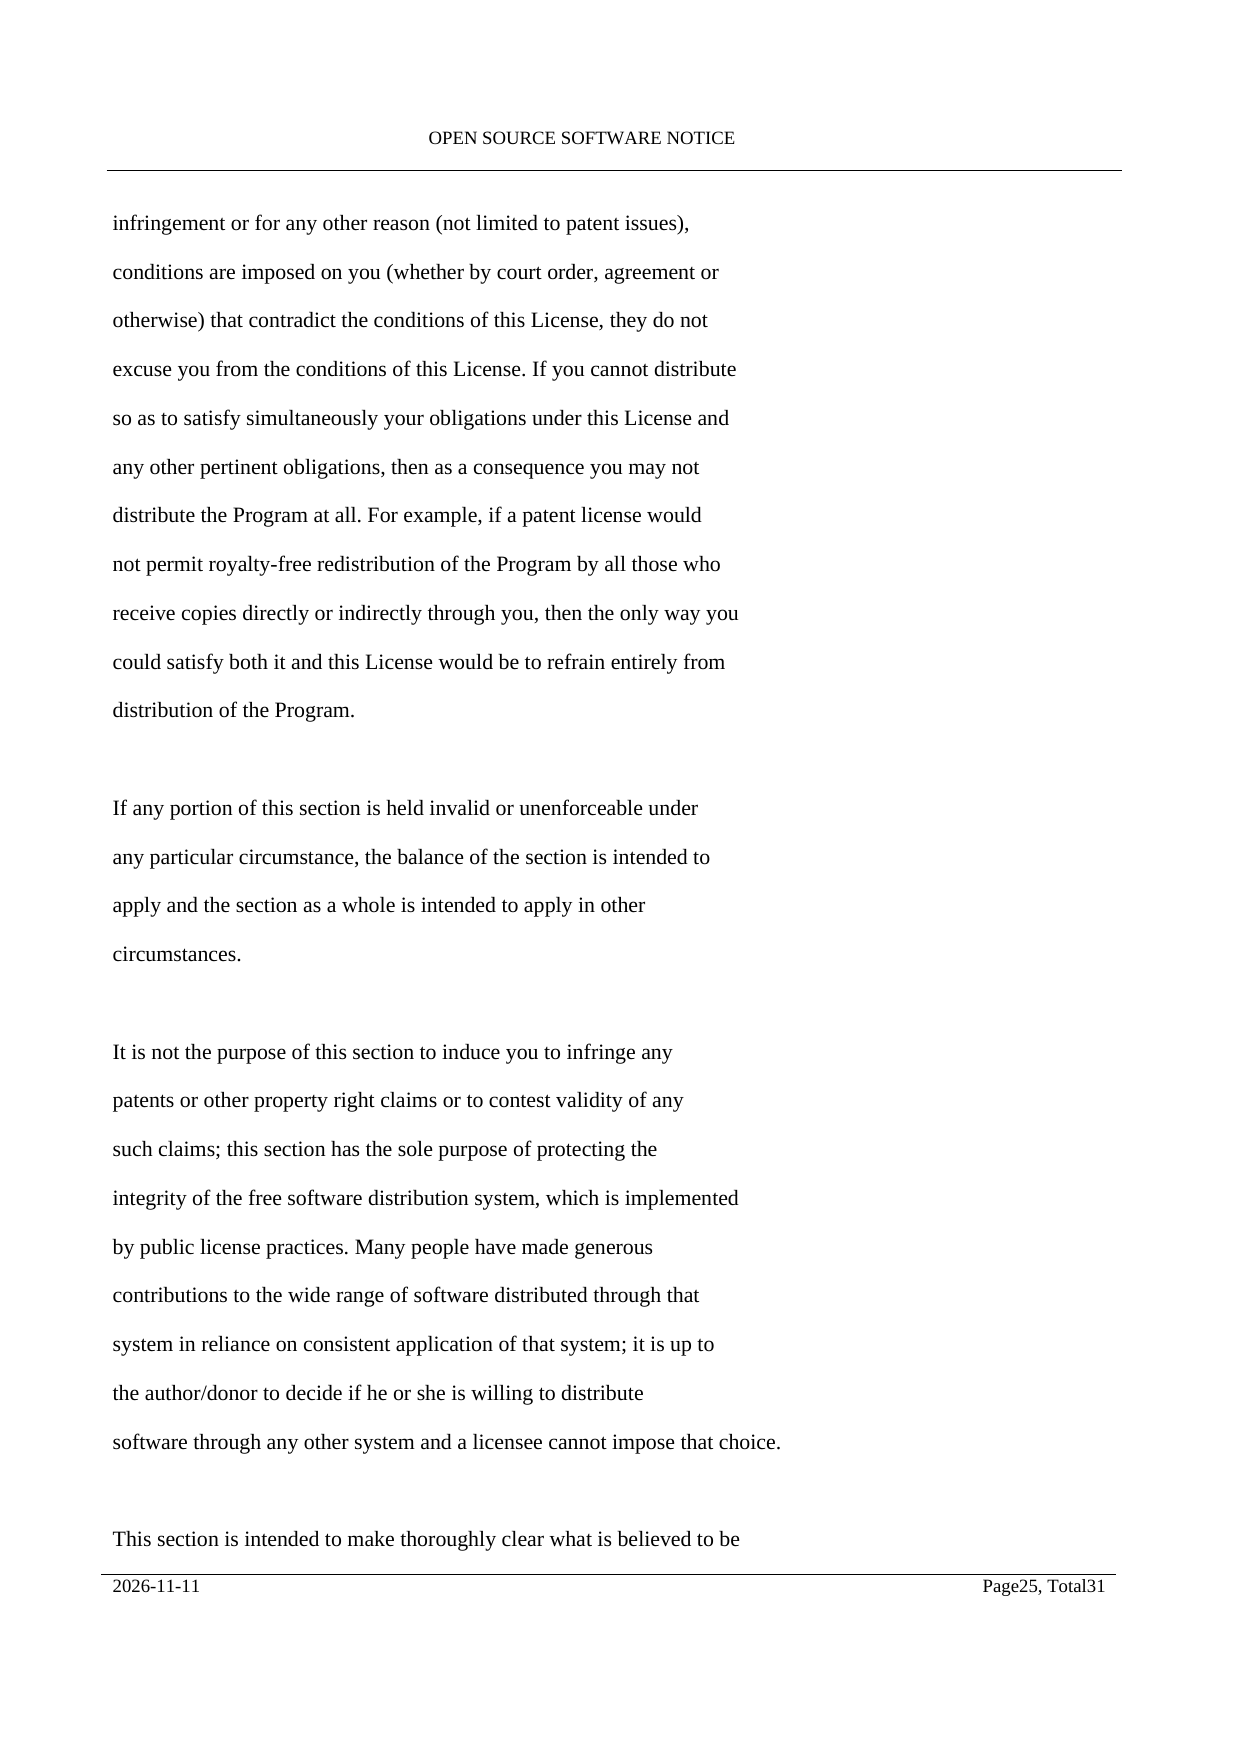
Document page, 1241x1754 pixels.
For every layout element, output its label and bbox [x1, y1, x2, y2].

text [112, 206, 1128, 1555]
